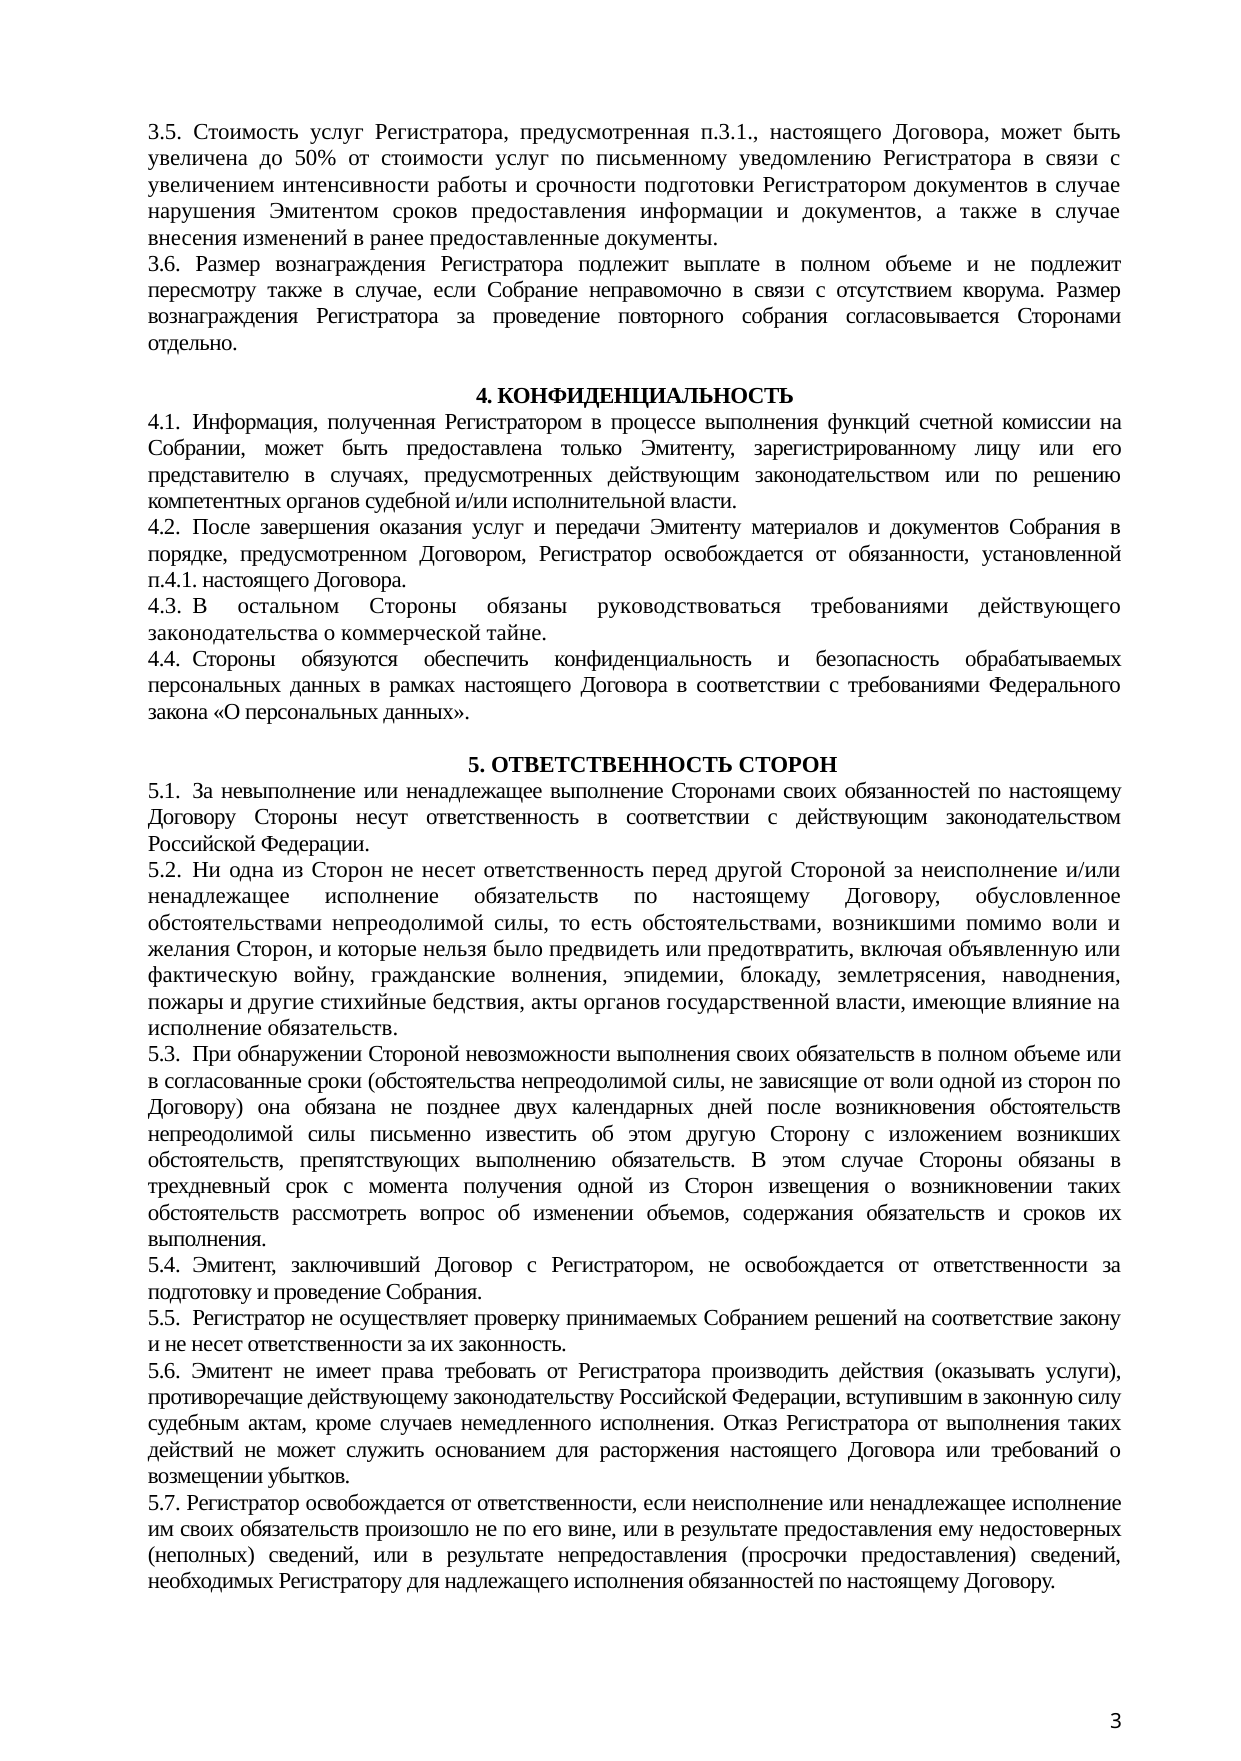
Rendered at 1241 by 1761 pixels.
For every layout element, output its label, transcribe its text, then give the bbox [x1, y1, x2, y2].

text 5.2. Ни одна из Сторон не несет ответственность перед другой Стороной за неисполнение и/или ненадлежащее исполнение обязательств по настоящему Договору, обусловленное обстоятельствами непреодолимой силы, то есть обстоятельствами, возникшими помимо воли и желания Сторон, и которые нельзя было предвидеть или предотвратить, включая объявленную или фактическую войну, гражданские волнения, эпидемии, блокаду, землетрясения, наводнения, пожары и другие стихийные бедствия, акты органов государственной власти, имеющие влияние на исполнение обязательств. [148, 856, 1122, 1041]
text 5.1. За невыполнение или ненадлежащее выполнение Сторонами своих обязанностей по настоящему Договору Стороны несут ответственность в соответствии с действующим законодательством Российской Федерации. [148, 777, 1122, 856]
text 5. ОТВЕТСТВЕННОСТЬ СТОРОН [148, 751, 1122, 777]
text 5.6. Эмитент не имеет права требовать от Регистратора производить действия (оказывать услуги), противоречащие действующему законодательству Российской Федерации, вступившим в законную силу судебным актам, кроме случаев немедленного исполнения. Отказ Регистратора от выполнения таких действий не может служить основанием для расторжения настоящего Договора или требований о возмещении убытков. [148, 1357, 1122, 1488]
text 4. КОНФИДЕНЦИАЛЬНОСТЬ [148, 382, 1122, 408]
text 3.5. Стоимость услуг Регистратора, предусмотренная п.3.1., настоящего Договора, может быть увеличена до 50% от стоимости услуг по письменному уведомлению Регистратора в связи с увеличением интенсивности работы и срочности подготовки Регистратором документов в случае нарушения Эмитентом сроков предоставления информации и документов, а также в случае внесения изменений в ранее предоставленные документы. [148, 118, 1122, 250]
text 5.7. Регистратор освобождается от ответственности, если неисполнение или ненадлежащее исполнение им своих обязательств произошло не по его вине, или в результате предоставления ему недостоверных (неполных) сведений, или в результате непредоставления (просрочки предоставления) сведений, необходимых Регистратору для надлежащего исполнения обязанностей по настоящему Договору. [148, 1488, 1122, 1594]
text 5.3. При обнаружении Стороной невозможности выполнения своих обязательств в полном объеме или в согласованные сроки (обстоятельства непреодолимой силы, не зависящие от воли одной из сторон по Договору) она обязана не позднее двух календарных дней после возникновения обстоятельств непреодолимой силы письменно известить об этом другую Сторону с изложением возникших обстоятельств, препятствующих выполнению обязательств. В этом случае Стороны обязаны в трехдневный срок с момента получения одной из Сторон извещения о возникновении таких обстоятельств рассмотреть вопрос об изменении объемов, содержания обязательств и сроков их выполнения. [148, 1041, 1122, 1251]
subtitle 3.6. Размер вознаграждения Регистратора подлежит выплате в полном объеме и не подлежит пересмотру также в случае, если Собрание неправомочно в связи с отсутствием кворума. Размер вознаграждения Регистратора за проведение повторного собрания согласовывается Сторонами отдельно. [148, 250, 1122, 355]
text 5.4. Эмитент, заключивший Договор с Регистратором, не освобождается от ответственности за подготовку и проведение Собрания. [148, 1251, 1122, 1304]
subtitle 4.3. В остальном Стороны обязаны руководствоваться требованиями действующего законодательства о коммерческой тайне. [148, 592, 1122, 645]
text 5.5. Регистратор не осуществляет проверку принимаемых Собранием решений на соответствие закону и не несет ответственности за их законность. [148, 1304, 1122, 1357]
text 4.2. После завершения оказания услуг и передачи Эмитенту материалов и документов Собрания в порядке, предусмотренном Договором, Регистратор освобождается от обязанности, установленной п.4.1. настоящего Договора. [148, 513, 1122, 592]
text 4.1. Информация, полученная Регистратором в процессе выполнения функций счетной комиссии на Собрании, может быть предоставлена только Эмитенту, зарегистрированному лицу или его представителю в случаях, предусмотренных действующим законодательством или по решению компетентных органов судебной и/или исполнительной власти. [148, 408, 1122, 513]
list Стороны обязуются обеспечить конфиденциальность и безопасность обрабатываемых персональных данных в рамках настоящего Договора в соответствии с требованиями Федерального закона «О персональных данных». [148, 645, 1122, 724]
